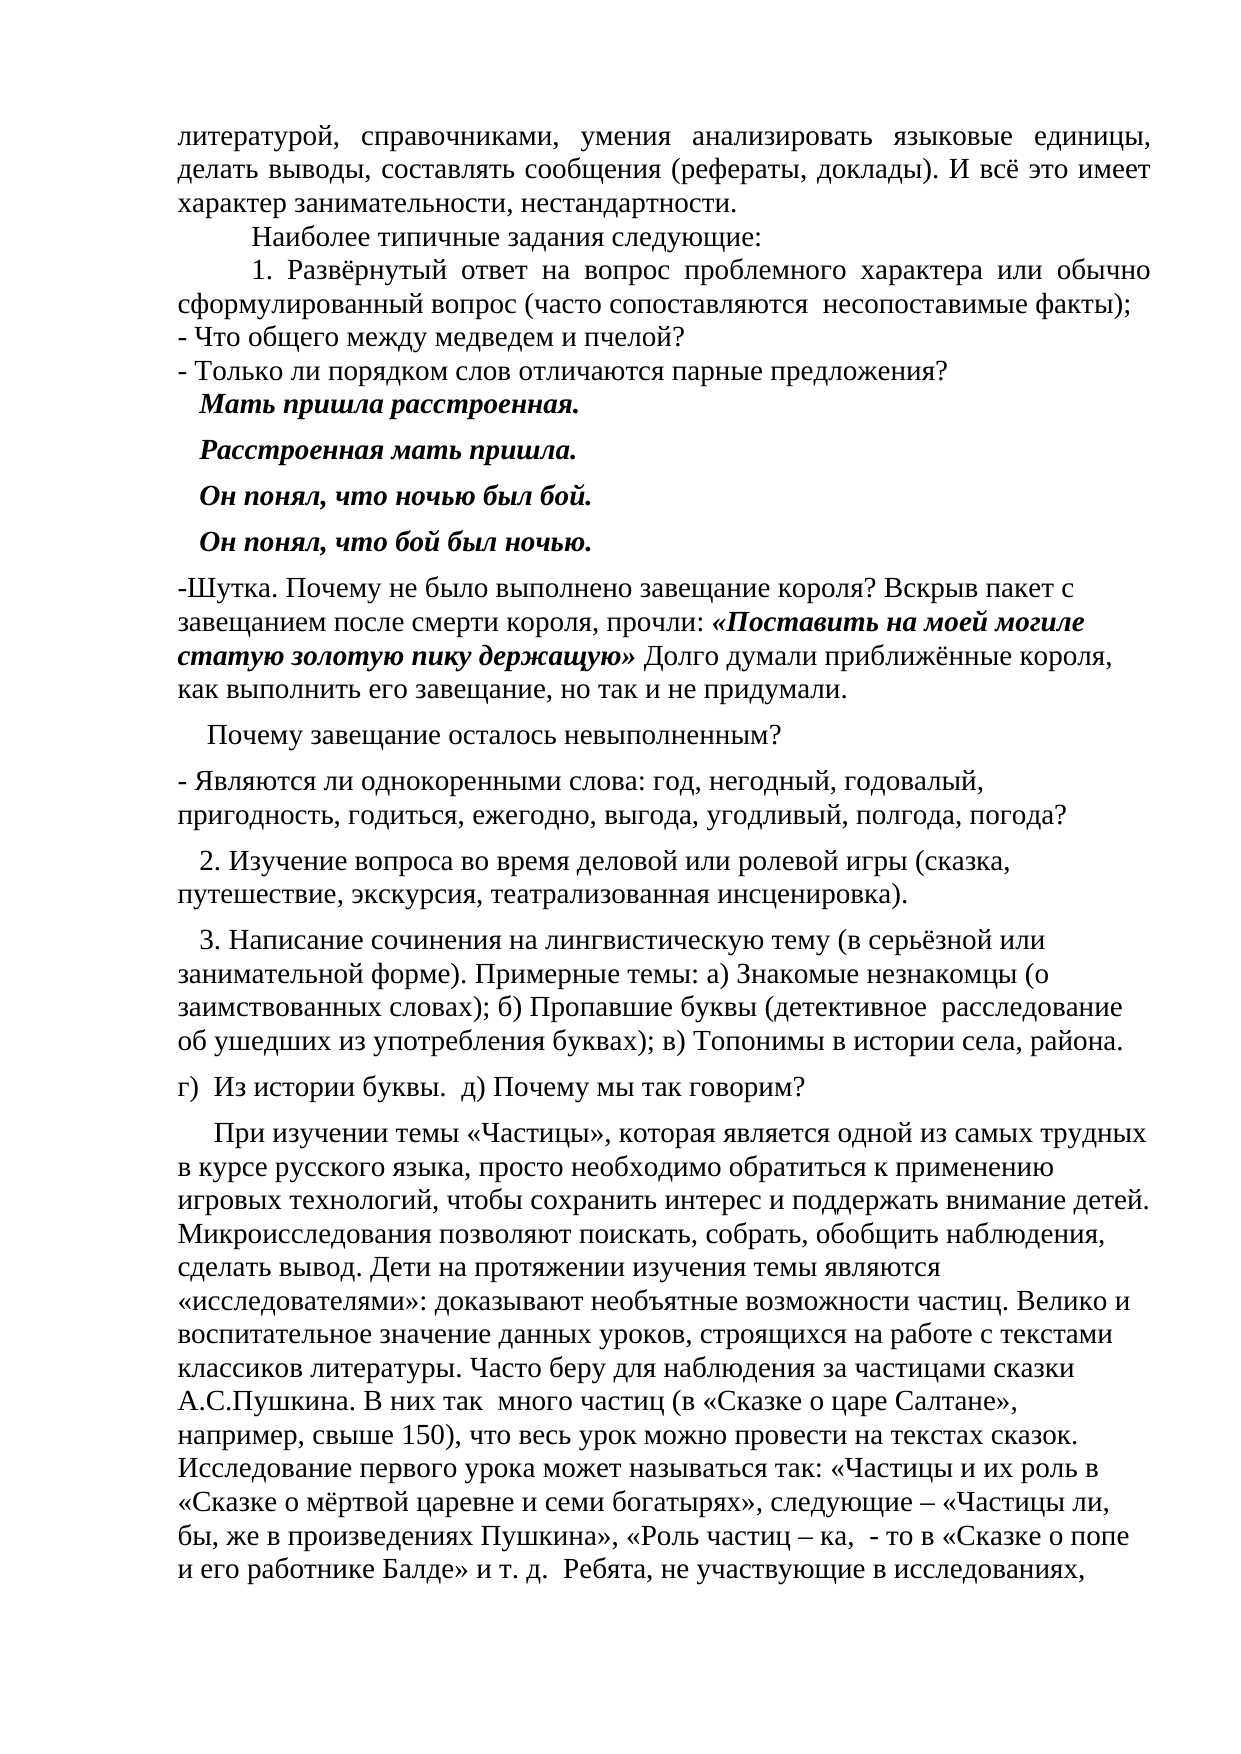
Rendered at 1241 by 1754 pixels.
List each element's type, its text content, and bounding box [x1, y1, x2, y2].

text 1. Развёрнутый ответ на вопрос проблемного характера или обычно сформулированный вопрос (часто сопоставляются несопоставимые факты); [177, 252, 1152, 319]
text г) Из истории буквы. д) Почему мы так говорим? [177, 1069, 1152, 1103]
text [177, 1115, 1152, 1585]
text Он понял, что ночью был бой. [177, 478, 1152, 512]
text Наиболее типичные задания следующие: [177, 219, 1152, 252]
text Расстроенная мать пришла. [177, 432, 1152, 466]
text 3. Написание сочинения на лингвистическую тему (в серьёзной или занимательной форме). Примерные темы: а) Знакомые незнакомцы (о заимствованных словах); б) Пропавшие буквы (детективное расследование об ушедших из употребления буквах); в) Топонимы в истории села, района. [177, 922, 1152, 1057]
text 2. Изучение вопроса во время деловой или ролевой игры (сказка, путешествие, экскурсия, театрализованная инсценировка). [177, 843, 1152, 910]
text - Являются ли однокоренными слова: год, негодный, годовалый, пригодность, годиться, ежегодно, выгода, угодливый, полгода, погода? [177, 763, 1152, 830]
text - Что общего между медведем и пчелой? [177, 319, 1152, 353]
text Почему завещание осталось невыполненным? [207, 717, 1152, 751]
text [177, 118, 1152, 219]
text Он понял, что бой был ночью. [177, 524, 1152, 558]
text - Только ли порядком слов отличаются парные предложения? [177, 353, 1152, 386]
text -Шутка. Почему не было выполнено завещание короля? Вскрыв пакет с завещанием после смерти короля, прочли: «Поставить на моей могиле статую золотую пику держащую» Долго думали приближённые короля, как выполнить его завещание, но так и не придумали. [177, 571, 1152, 705]
text Мать пришла расстроенная. [177, 386, 1152, 420]
